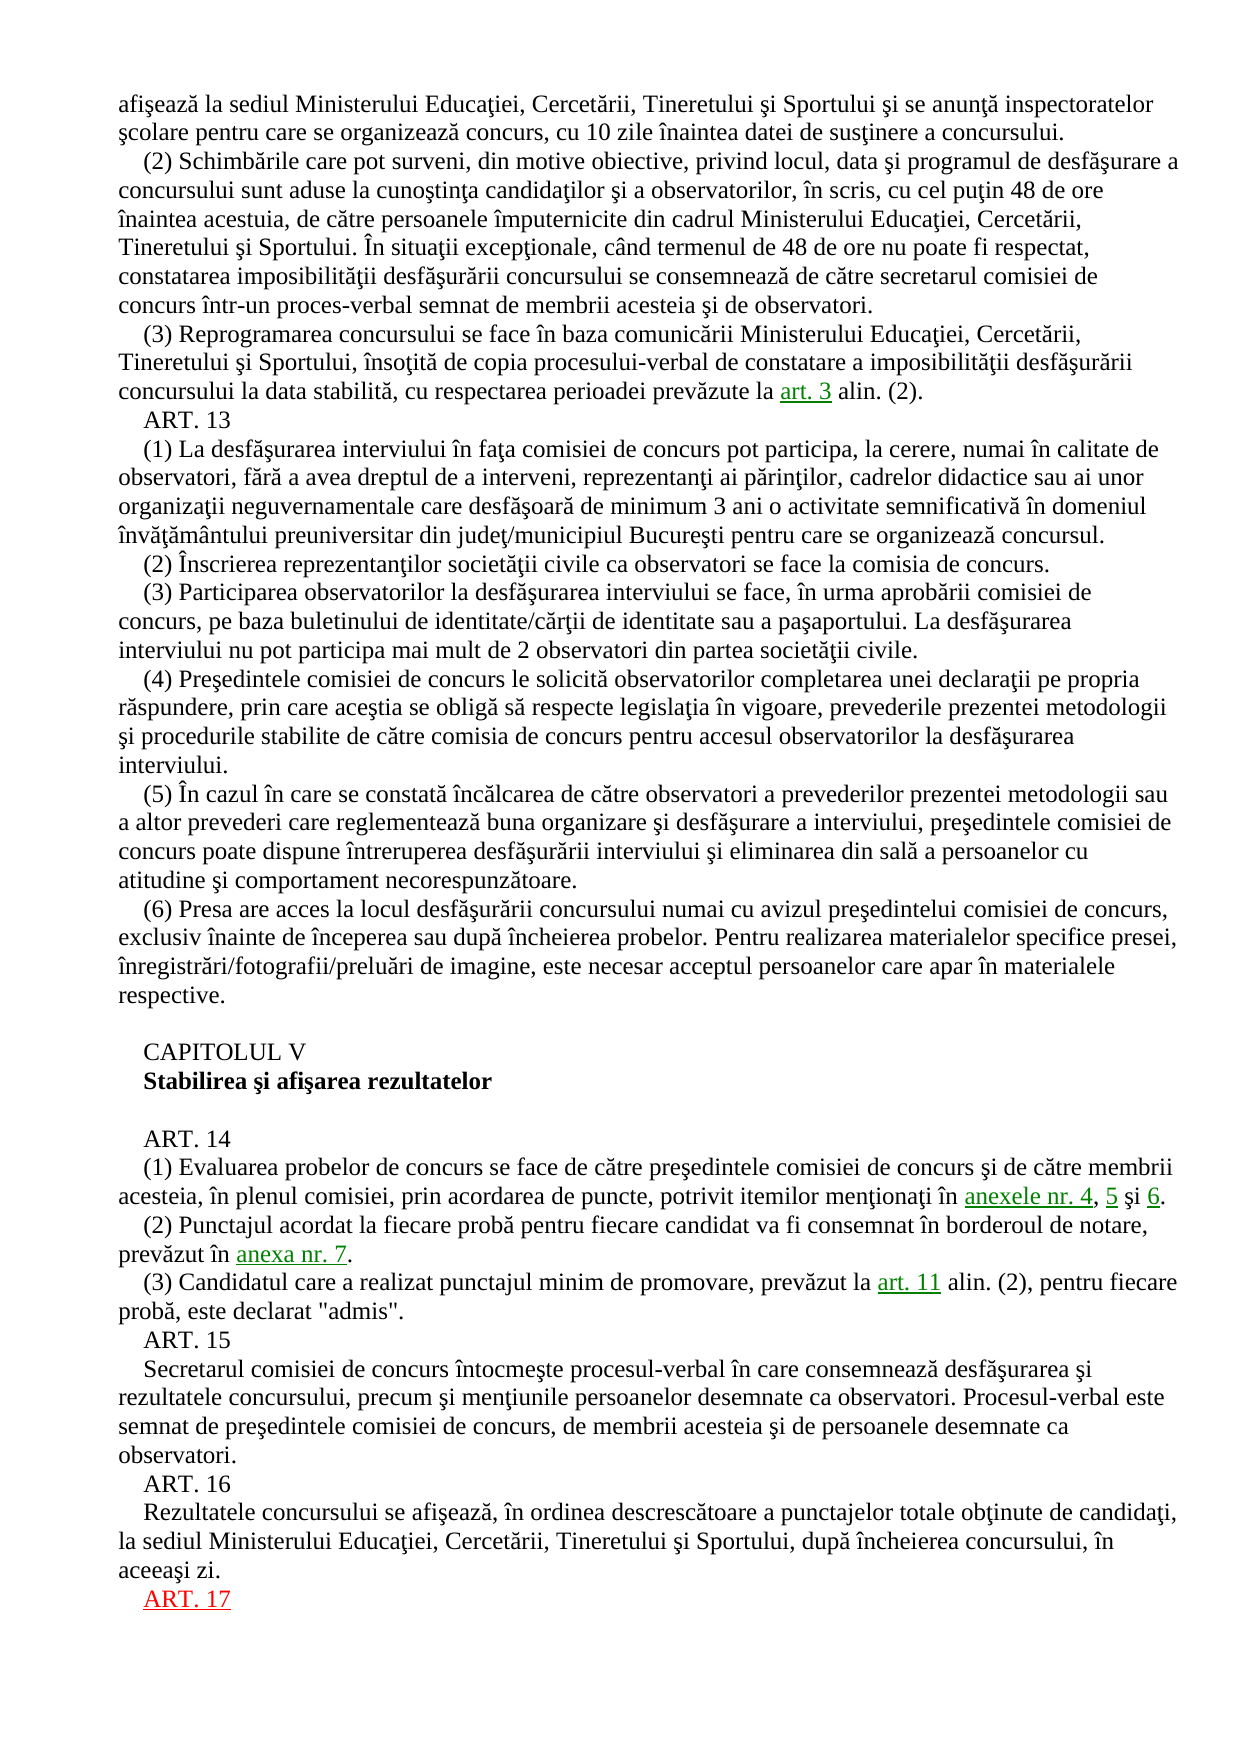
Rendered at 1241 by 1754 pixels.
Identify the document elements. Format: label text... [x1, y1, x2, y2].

text (4) Preşedintele comisiei de concurs le solicită observatorilor completarea unei declaraţii pe propria răspundere, prin care aceştia se obligă să respecte legislaţia în vigoare, prevederile prezentei metodologii şi procedurile stabilite de către comisia de concurs pentru accesul observatorilor la desfăşurarea interviului. [118, 664, 1181, 779]
text ART. 13 [118, 405, 1181, 434]
text (1) La desfăşurarea interviului în faţa comisiei de concurs pot participa, la cerere, numai în calitate de observatori, fără a avea dreptul de a interveni, reprezentanţi ai părinţilor, cadrelor didactice sau ai unor organizaţii neguvernamentale care desfăşoară de minimum 3 ani o activitate semnificativă în domeniul învăţământului preuniversitar din judeţ/municipiul Bucureşti pentru care se organizează concursul. [118, 434, 1181, 549]
text Stabilirea şi afişarea rezultatelor [118, 1066, 1181, 1095]
text (2) Schimbările care pot surveni, din motive obiective, privind locul, data şi programul de desfăşurare a concursului sunt aduse la cunoştinţa candidaţilor şi a observatorilor, în scris, cu cel puţin 48 de ore înaintea acestuia, de către persoanele împuternicite din cadrul Ministerului Educaţiei, Cercetării, Tineretului şi Sportului. În situaţii excepţionale, când termenul de 48 de ore nu poate fi respectat, constatarea imposibilităţii desfăşurării concursului se consemnează de către secretarul comisiei de concurs într-un proces-verbal semnat de membrii acesteia şi de observatori. [118, 146, 1181, 319]
text Rezultatele concursului se afişează, în ordinea descrescătoare a punctajelor totale obţinute de candidaţi, la sediul Ministerului Educaţiei, Cercetării, Tineretului şi Sportului, după încheierea concursului, în aceeaşi zi. [118, 1497, 1181, 1584]
text (5) În cazul în care se constată încălcarea de către observatori a prevederilor prezentei metodologii sau a altor prevederi care reglementează buna organizare şi desfăşurare a interviului, preşedintele comisiei de concurs poate dispune întreruperea desfăşurării interviului şi eliminarea din sală a persoanelor cu atitudine şi comportament necorespunzătoare. [118, 779, 1181, 894]
text (1) Evaluarea probelor de concurs se face de către preşedintele comisiei de concurs şi de către membrii acesteia, în plenul comisiei, prin acordarea de puncte, potrivit itemilor menţionaţi în anexele nr. 4, 5 şi 6. [118, 1152, 1181, 1210]
text (2) Punctajul acordat la fiecare probă pentru fiecare candidat va fi consemnat în borderoul de notare, prevăzut în anexa nr. 7. [118, 1210, 1181, 1267]
text (3) Candidatul care a realizat punctajul minim de promovare, prevăzut la art. 11 alin. (2), pentru fiecare probă, este declarat "admis". [118, 1267, 1181, 1325]
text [118, 89, 1181, 146]
text ART. 14 [118, 1124, 1181, 1152]
text (3) Reprogramarea concursului se face în baza comunicării Ministerului Educaţiei, Cercetării, Tineretului şi Sportului, însoţită de copia procesului-verbal de constatare a imposibilităţii desfăşurării concursului la data stabilită, cu respectarea perioadei prevăzute la art. 3 alin. (2). [118, 319, 1181, 405]
text (6) Presa are acces la locul desfăşurării concursului numai cu avizul preşedintelui comisiei de concurs, exclusiv înainte de începerea sau după încheierea probelor. Pentru realizarea materialelor specifice presei, înregistrări/fotografii/preluări de imagine, este necesar acceptul persoanelor care apar în materialele respective. [118, 894, 1181, 1009]
text (3) Participarea observatorilor la desfăşurarea interviului se face, în urma aprobării comisiei de concurs, pe baza buletinului de identitate/cărţii de identitate sau a paşaportului. La desfăşurarea interviului nu pot participa mai mult de 2 observatori din partea societăţii civile. [118, 577, 1181, 664]
text ART. 15 [118, 1325, 1181, 1354]
text Secretarul comisiei de concurs întocmeşte procesul-verbal în care consemnează desfăşurarea şi rezultatele concursului, precum şi menţiunile persoanelor desemnate ca observatori. Procesul-verbal este semnat de preşedintele comisiei de concurs, de membrii acesteia şi de persoanele desemnate ca observatori. [118, 1354, 1181, 1469]
text (2) Înscrierea reprezentanţilor societăţii civile ca observatori se face la comisia de concurs. [118, 549, 1181, 577]
text CAPITOLUL V [118, 1037, 1181, 1066]
text ART. 16 [118, 1469, 1181, 1497]
text ART. 17 [118, 1584, 1181, 1612]
